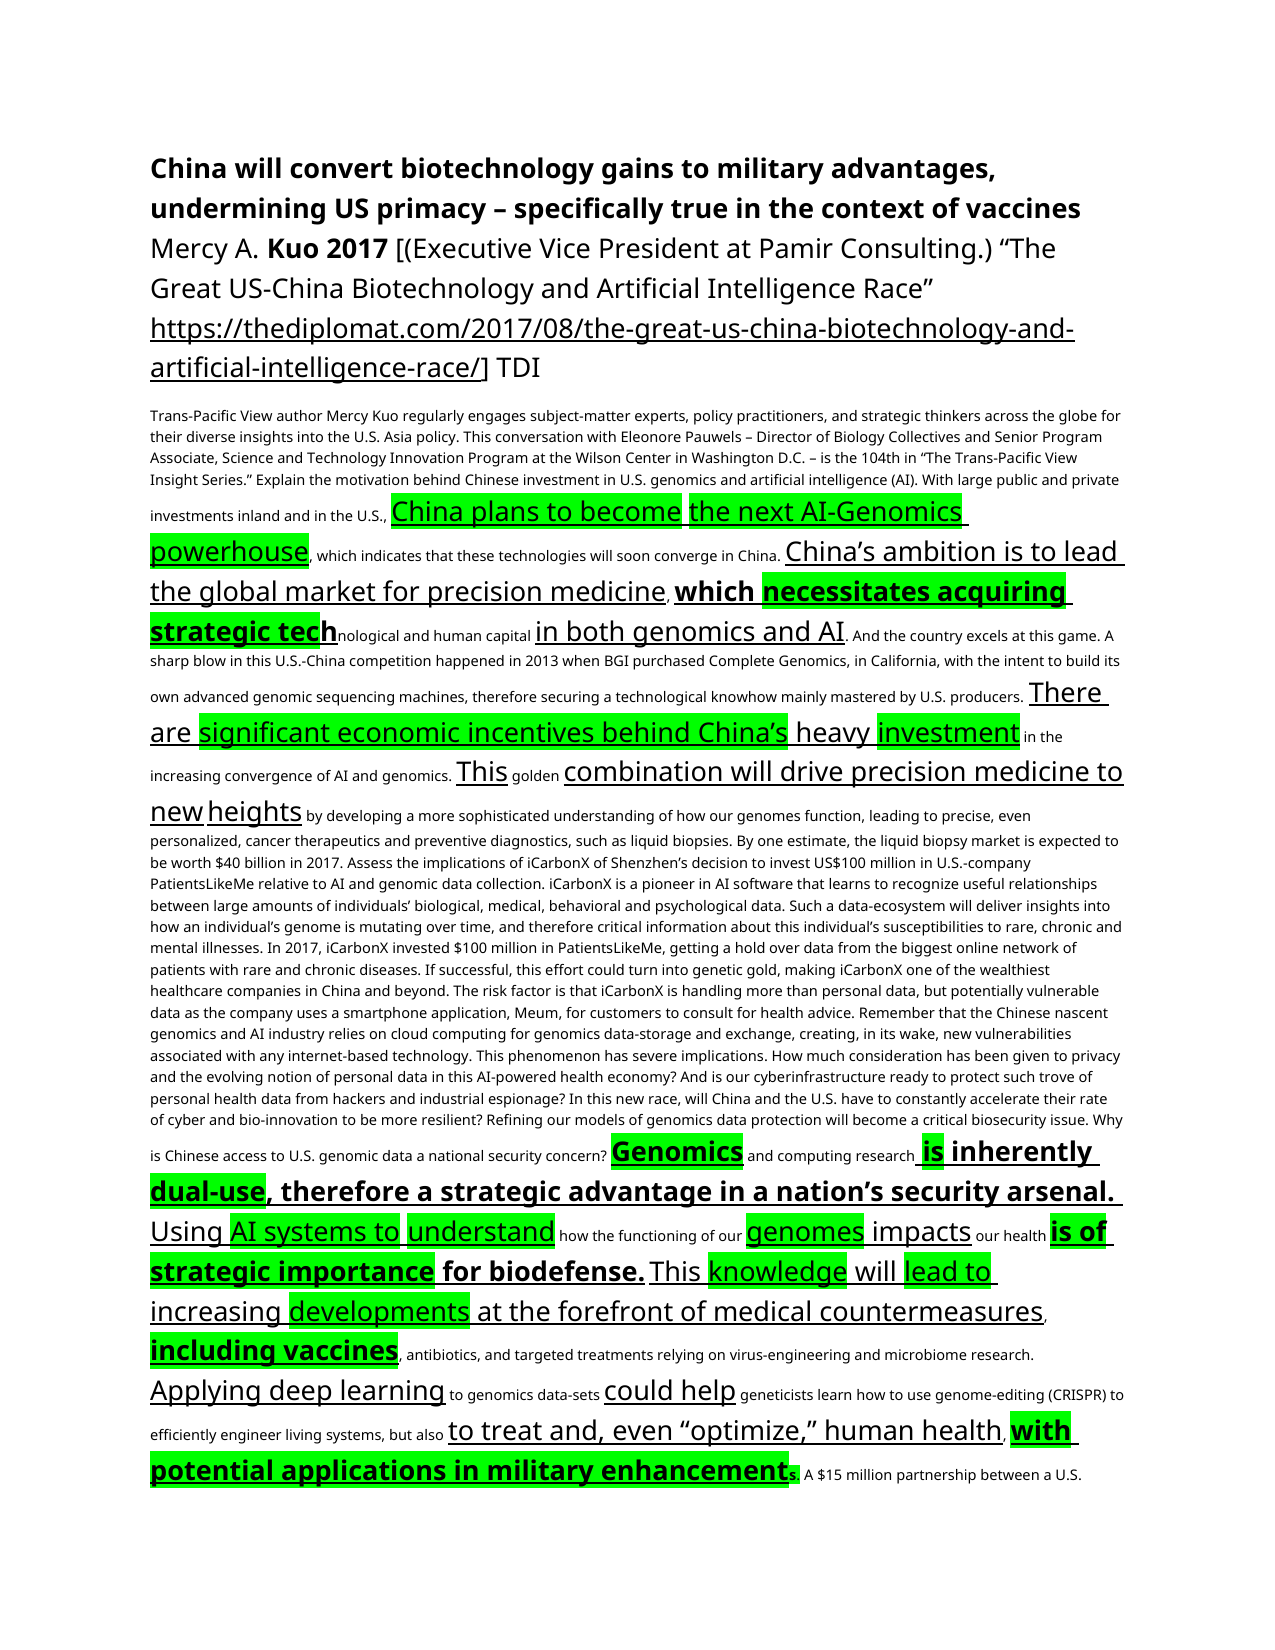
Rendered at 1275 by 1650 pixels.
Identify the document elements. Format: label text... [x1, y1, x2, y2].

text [150, 405, 1125, 1488]
text Mercy A. Kuo 2017 [(Executive Vice President at Pamir Consulting.) “The Great US-China Biotechnology and Artificial Intelligence Race” https://thediplomat.com/2017/08/the-great-us-china-biotechnology-and-artificial-intelligence-race/] TDI [150, 229, 1125, 386]
text China will convert biotechnology gains to military advantages, undermining US primacy – specifically true in the context of vaccines [150, 150, 1125, 227]
